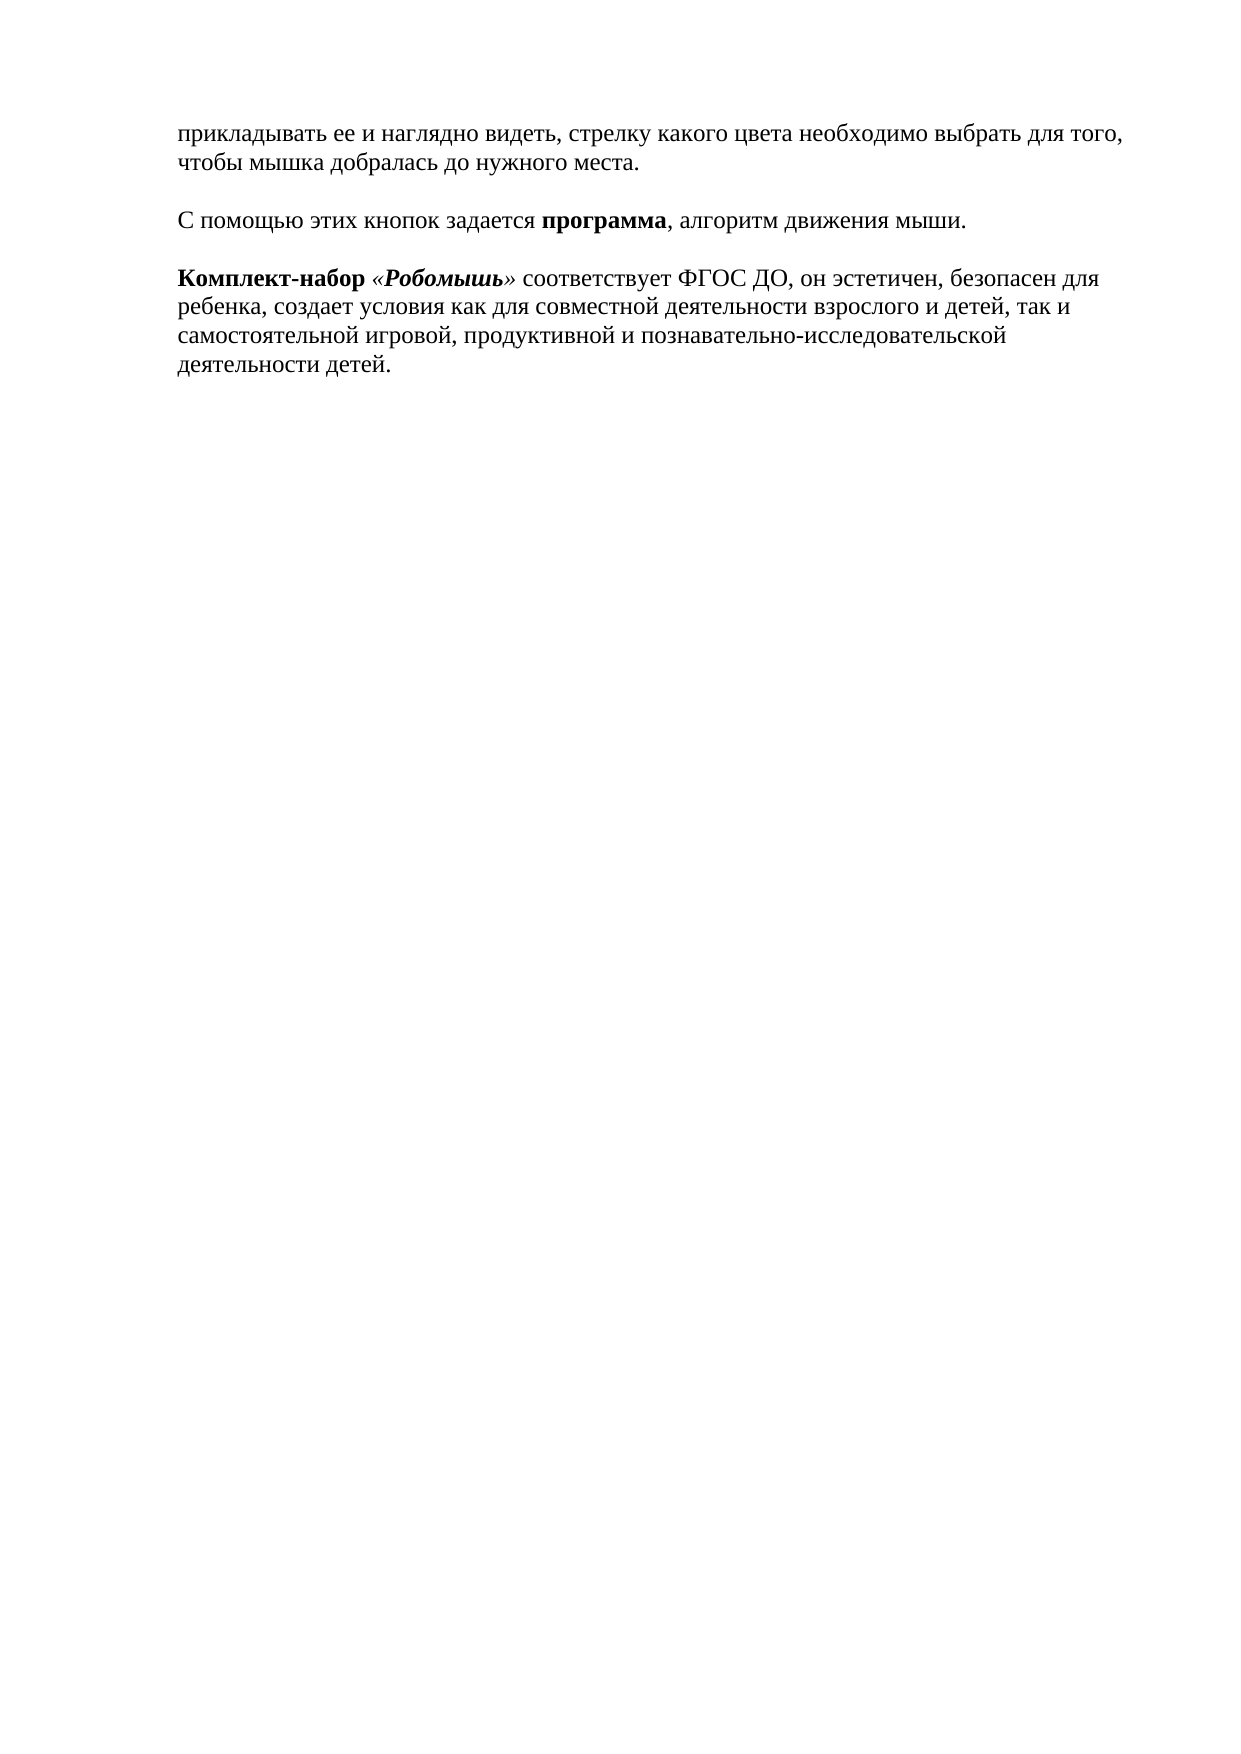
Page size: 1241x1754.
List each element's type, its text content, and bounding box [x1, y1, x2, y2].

text С помощью этих кнопок задается программа, алгоритм движения мыши. [177, 205, 1152, 233]
text Комплект-набор «Робомышь» соответствует ФГОС ДО, он эстетичен, безопасен для ребенка, создает условия как для совместной деятельности взрослого и детей, так и самостоятельной игровой, продуктивной и познавательно-исследовательской деятельности детей. [177, 263, 1152, 378]
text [177, 118, 1152, 176]
